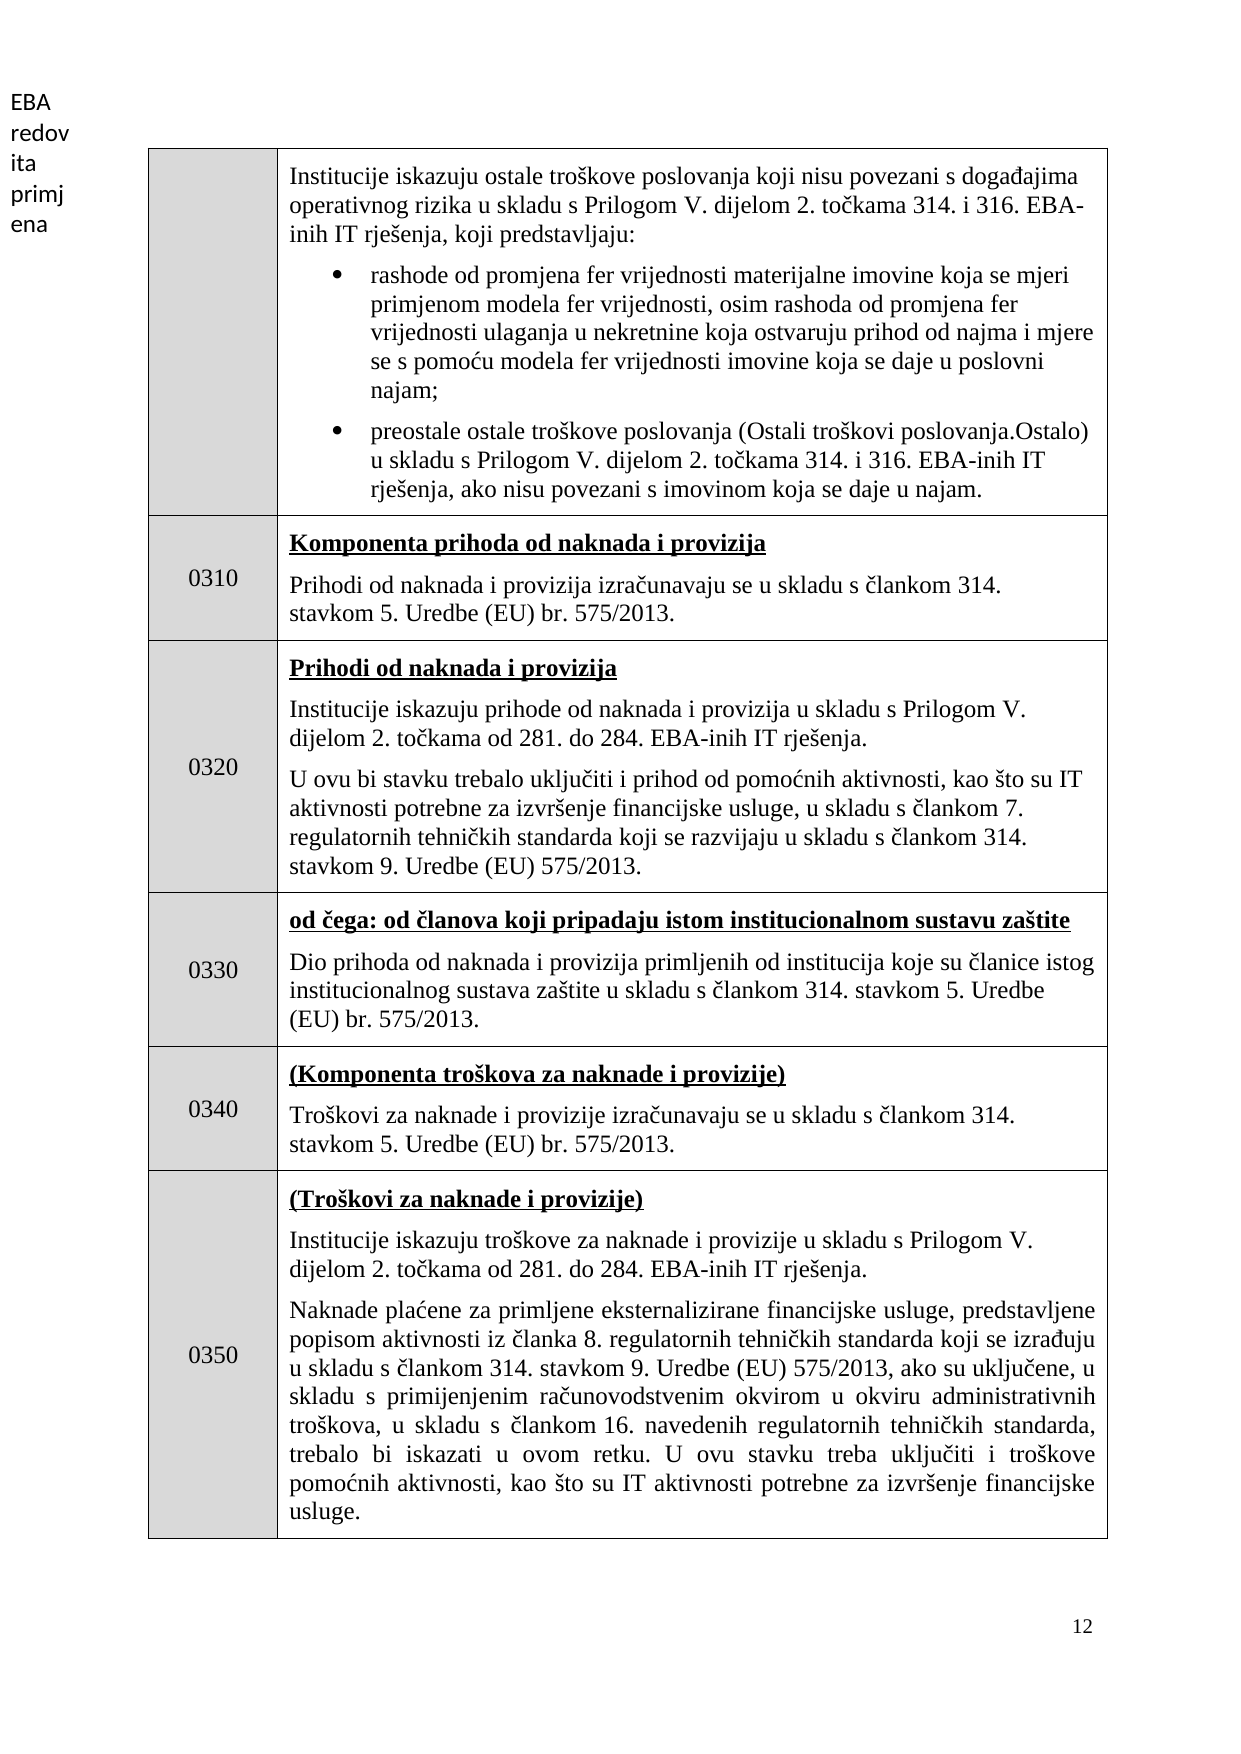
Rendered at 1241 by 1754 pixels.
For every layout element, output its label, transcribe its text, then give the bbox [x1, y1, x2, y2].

table_cell (Komponenta troškova za naknade i provizije) Troškovi za naknade i provizije izračunavaju se u skladu s člankom 314. stavkom 5. Uredbe (EU) br. 575/2013. [278, 1047, 1107, 1170]
table_cell 0320 [149, 641, 277, 892]
table_cell (Troškovi za naknade i provizije) Institucije iskazuju troškove za naknade i provizije u skladu s Prilogom V. dijelom 2. točkama od 281. do 284. EBA-inih IT rješenja. Naknade plaćene za primljene eksternalizirane financijske usluge, predstavljene popisom aktivnosti iz članka 8. regulatornih tehničkih standarda koji se izrađuju u skladu s člankom 314. stavkom 9. Uredbe (EU) 575/2013, ako su uključene, u skladu s primijenjenim računovodstvenim okvirom u okviru administrativnih troškova, u skladu s člankom 16. navedenih regulatornih tehničkih standarda, trebalo bi iskazati u ovom retku. U ovu stavku treba uključiti i troškove pomoćnih aktivnosti, kao što su IT aktivnosti potrebne za izvršenje financijske usluge. [278, 1171, 1107, 1538]
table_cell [278, 149, 1107, 515]
table_cell 0300 [149, 149, 277, 515]
table_cell 0330 [149, 893, 277, 1046]
table_cell 0350 [149, 1171, 277, 1538]
table_cell 0310 [149, 516, 277, 640]
table_cell Prihodi od naknada i provizija Institucije iskazuju prihode od naknada i provizija u skladu s Prilogom V. dijelom 2. točkama od 281. do 284. EBA-inih IT rješenja. U ovu bi stavku trebalo uključiti i prihod od pomoćnih aktivnosti, kao što su IT aktivnosti potrebne za izvršenje financijske usluge, u skladu s člankom 7. regulatornih tehničkih standarda koji se razvijaju u skladu s člankom 314. stavkom 9. Uredbe (EU) 575/2013. [278, 641, 1107, 892]
table_cell Komponenta prihoda od naknada i provizija Prihodi od naknada i provizija izračunavaju se u skladu s člankom 314. stavkom 5. Uredbe (EU) br. 575/2013. [278, 516, 1107, 640]
table_cell od čega: od članova koji pripadaju istom institucionalnom sustavu zaštite Dio prihoda od naknada i provizija primljenih od institucija koje su članice istog institucionalnog sustava zaštite u skladu s člankom 314. stavkom 5. Uredbe (EU) br. 575/2013. [278, 893, 1107, 1046]
table_cell 0340 [149, 1047, 277, 1170]
